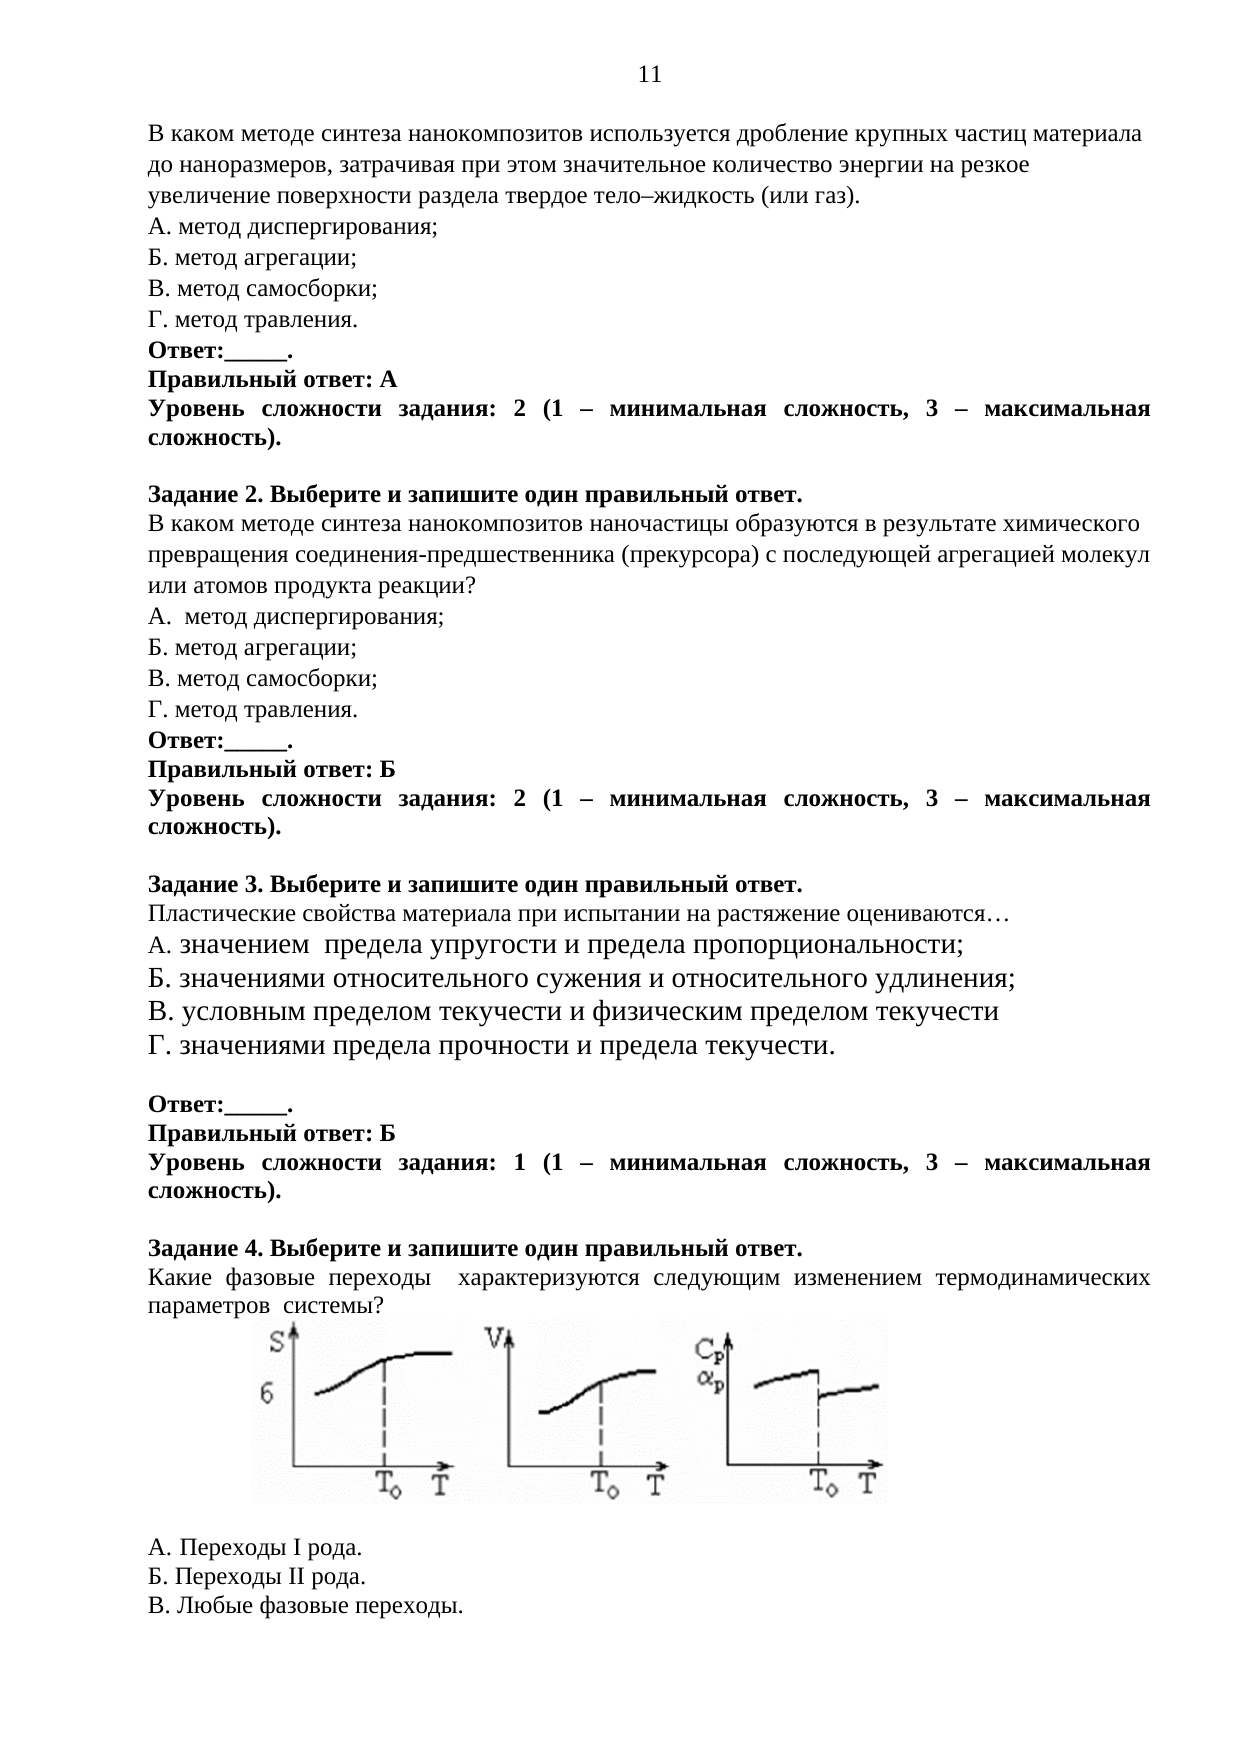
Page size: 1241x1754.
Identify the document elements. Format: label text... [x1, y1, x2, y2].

picture [247, 1319, 923, 1504]
text Б. метод агрегации; [148, 632, 1152, 661]
text Задание 3. Выберите и запишите один правильный ответ. [148, 869, 1152, 898]
text Г. значениями предела прочности и предела текучести. [148, 1027, 1152, 1061]
text Б. Переходы II рода. [148, 1561, 1152, 1590]
text А. Переходы I рода. [148, 1532, 1152, 1561]
text Задание 2. Выберите и запишите один правильный ответ. [148, 479, 1152, 508]
text Какие фазовые переходы характеризуются следующим изменением термодинамических параметров системы? [148, 1262, 1152, 1319]
text В каком методе синтеза нанокомпозитов используется дробление крупных частиц материала до наноразмеров, затрачивая при этом значительное количество энергии на резкое увеличение поверхности раздела твердое тело–жидкость (или газ). [148, 118, 1152, 209]
text Г. метод травления. [148, 304, 1152, 333]
text Уровень сложности задания: 2 (1 – минимальная сложность, 3 – максимальная сложность). [148, 393, 1152, 450]
text Правильный ответ: А [148, 364, 1152, 393]
text В. условным пределом текучести и физическим пределом текучести [148, 993, 1152, 1027]
text Ответ:_____. [148, 335, 1152, 364]
text А. метод диспергирования; [148, 211, 1152, 240]
text Правильный ответ: Б [148, 754, 1152, 783]
text Б. значениями относительного сужения и относительного удлинения; [148, 960, 1152, 993]
text Задание 4. Выберите и запишите один правильный ответ. [148, 1233, 1152, 1262]
text В. Любые фазовые переходы. [148, 1590, 1152, 1618]
text Уровень сложности задания: 2 (1 – минимальная сложность, 3 – максимальная сложность). [148, 783, 1152, 840]
text В каком методе синтеза нанокомпозитов наночастицы образуются в результате химического превращения соединения-предшественника (прекурсора) с последующей агрегацией молекул или атомов продукта реакции? [148, 508, 1152, 599]
text Ответ:_____. [148, 725, 1152, 754]
text Ответ:_____. [148, 1089, 1152, 1118]
text В. метод самосборки; [148, 273, 1152, 302]
text Г. метод травления. [148, 694, 1152, 723]
text Уровень сложности задания: 1 (1 – минимальная сложность, 3 – максимальная сложность). [148, 1147, 1152, 1204]
text Пластические свойства материала при испытании на растяжение оцениваются… [148, 898, 1152, 926]
text А. значением предела упругости и предела пропорциональности; [148, 926, 1152, 960]
text А. метод диспергирования; [148, 601, 1152, 630]
text Б. метод агрегации; [148, 242, 1152, 271]
text В. метод самосборки; [148, 663, 1152, 692]
text Правильный ответ: Б [148, 1118, 1152, 1147]
